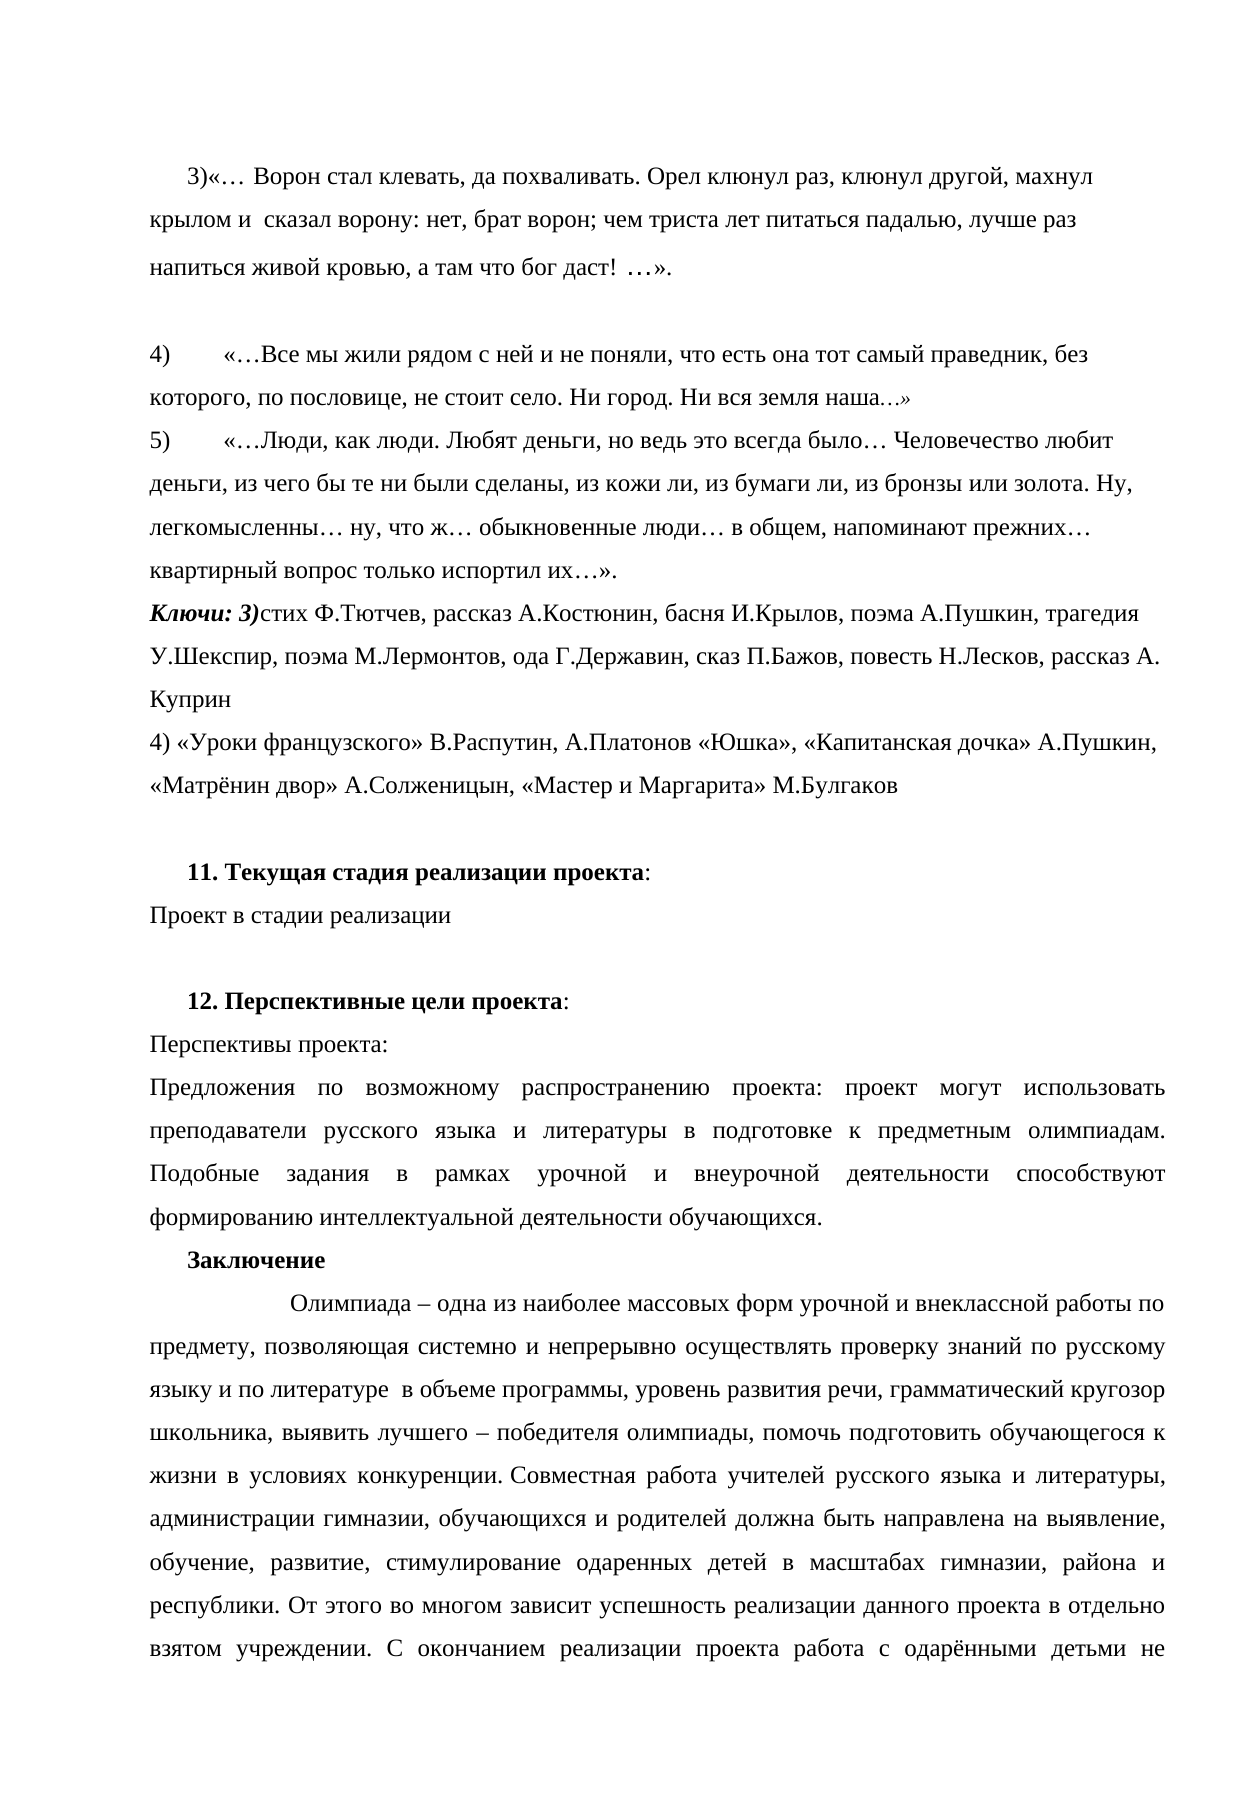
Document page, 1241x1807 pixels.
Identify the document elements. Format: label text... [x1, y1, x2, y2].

text 4) «Уроки французского» В.Распутин, А.Платонов «Юшка», «Капитанская дочка» А.Пушкин, «Матрёнин двор» А.Солженицын, «Мастер и Маргарита» М.Булгаков [149, 727, 1167, 799]
list Предложения по возможному распространению проекта: проект могут использовать преподаватели русского языка и литературы в подготовке к предметным олимпиадам. Подобные задания в рамках урочной и внеурочной деятельности способствуют формированию интеллектуальной деятельности обучающихся. [149, 1072, 1167, 1230]
text Заключение [149, 1245, 1167, 1273]
list Текущая стадия реализации проекта: [187, 857, 1167, 885]
list «…Люди, как люди. Любят деньги, но ведь это всегда было… Человечество любит деньги, из чего бы те ни были сделаны, из кожи ли, из бумаги ли, из бронзы или золота. Ну, легкомысленны… ну, что ж… обыкновенные люди… в общем, напоминают прежних… квартирный вопрос только испортил их…». [149, 425, 1167, 583]
list Проект в стадии реализации [149, 900, 1167, 928]
list Перспективы проекта: [149, 1029, 1167, 1058]
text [149, 1288, 1167, 1662]
list Перспективные цели проекта: [187, 986, 1167, 1015]
text 3)«… Ворон стал клевать, да похваливать. Орел клюнул раз, клюнул другой, махнул крылом и сказал ворону: нет, брат ворон; чем триста лет питаться падалью, лучше раз напиться живой кровью, а там что бог даст! …». [149, 161, 1167, 325]
list «…Все мы жили рядом с ней и не поняли, что есть она тот самый праведник, без которого, по пословице, не стоит село. Ни город. Ни вся земля наша…» [149, 339, 1167, 411]
text Ключи: 3)стих Ф.Тютчев, рассказ А.Костюнин, басня И.Крылов, поэма А.Пушкин, трагедия У.Шекспир, поэма М.Лермонтов, ода Г.Державин, сказ П.Бажов, повесть Н.Лесков, рассказ А. Куприн [149, 598, 1167, 713]
